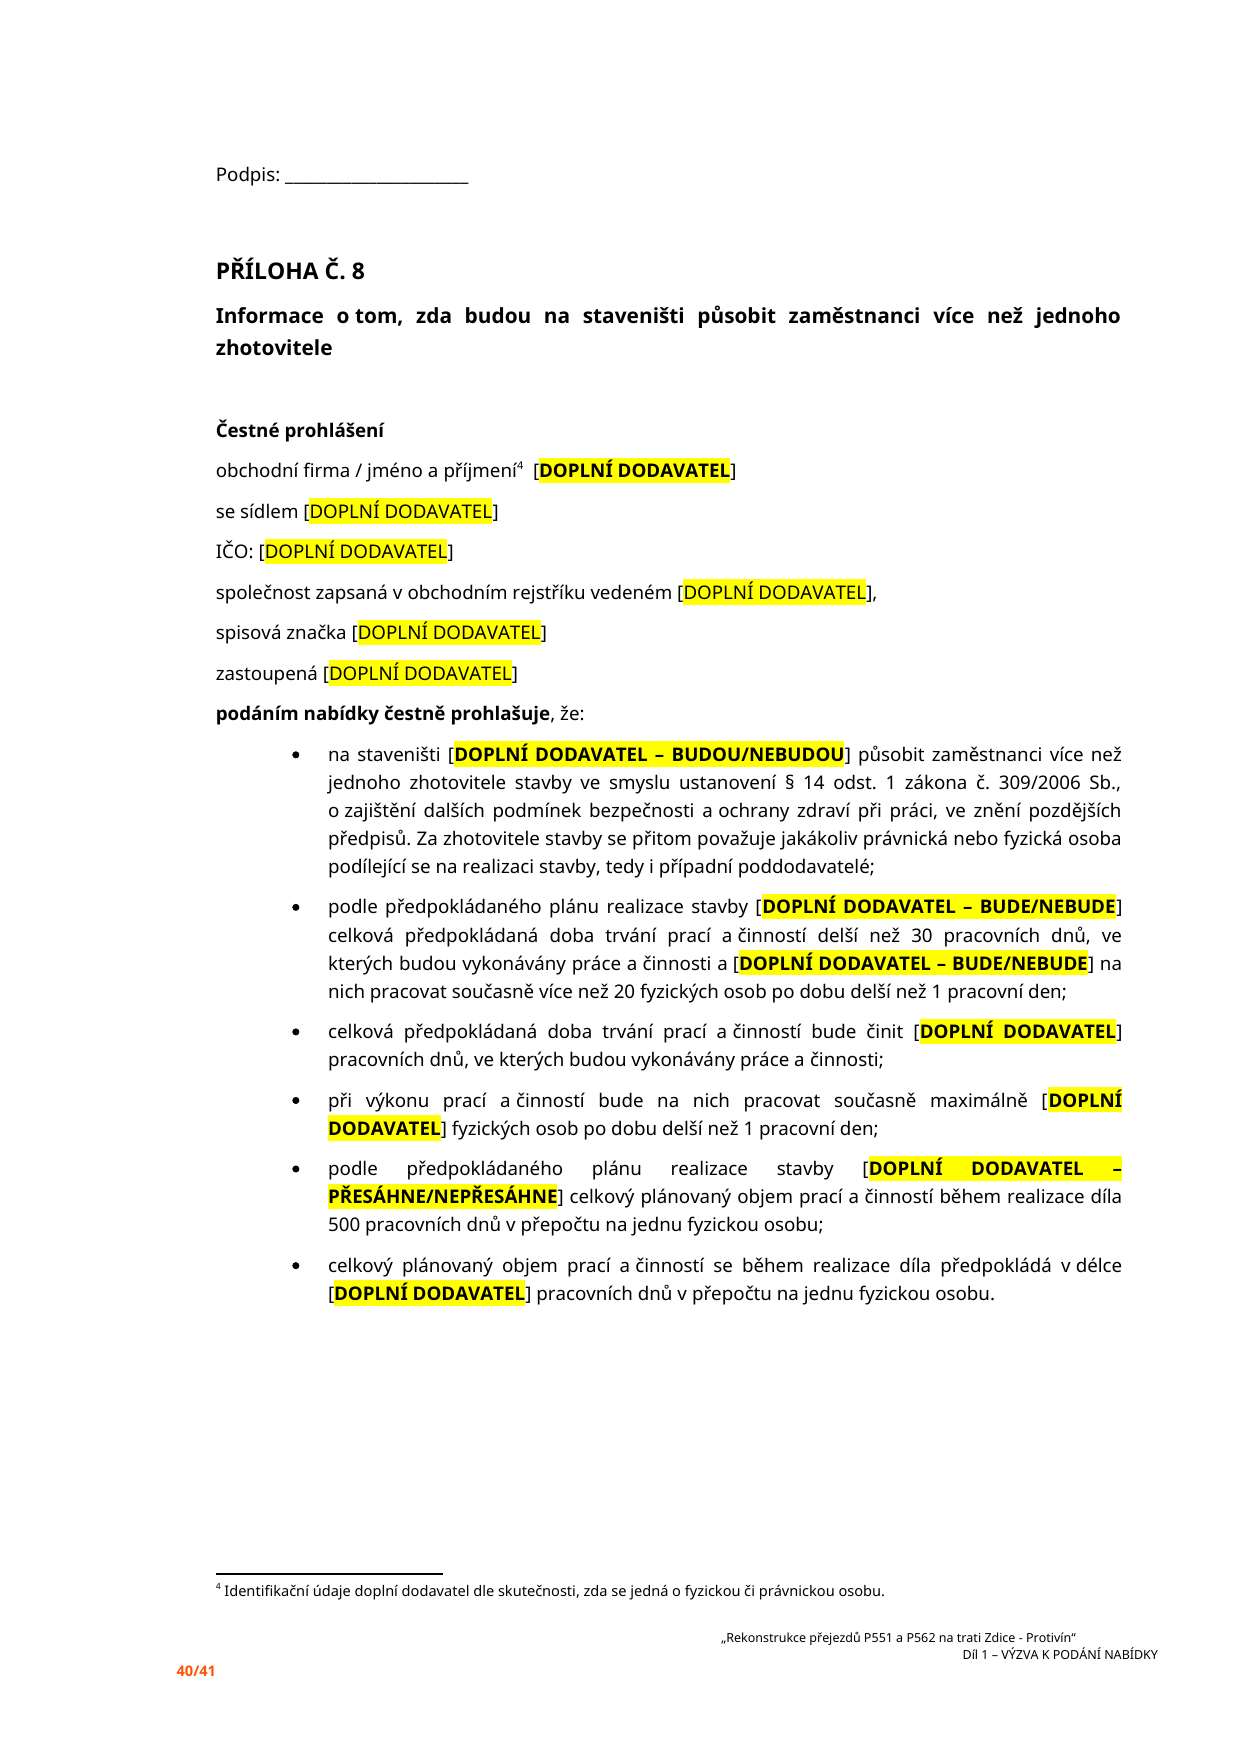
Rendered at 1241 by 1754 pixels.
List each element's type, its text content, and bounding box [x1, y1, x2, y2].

text se sídlem [DOPLNÍ DODAVATEL] [492, 498, 1122, 524]
text Podpis: ______________________ [216, 161, 1122, 187]
text společnost zapsaná v obchodním rejstříku vedeném [DOPLNÍ DODAVATEL], [866, 579, 1122, 605]
text na staveništi [DOPLNÍ DODAVATEL – BUDOU/NEBUDOU] působit zaměstnanci více než jednoho zhotovitele stavby ve smyslu ustanovení § 14 odst. 1 zákona č. 309/2006 Sb., o zajištění dalších podmínek bezpečnosti a ochrany zdraví při práci, ve znění pozdějších předpisů. Za zhotovitele stavby se přitom považuje jakákoliv právnická nebo fyzická osoba podílející se na realizaci stavby, tedy i případní poddodavatelé; [292, 741, 1122, 879]
text při výkonu prací a činností bude na nich pracovat současně maximálně [DOPLNÍ DODAVATEL] fyzických osob po dobu delší než 1 pracovní den; [292, 1087, 1122, 1141]
text zastoupená [DOPLNÍ DODAVATEL] [216, 660, 329, 686]
text obchodní firma / jméno a příjmení [DOPLNÍ DODAVATEL] [216, 458, 539, 483]
text celkový plánovaný objem prací a činností se během realizace díla předpokládá v délce [DOPLNÍ DODAVATEL] pracovních dnů v přepočtu na jednu fyzickou osobu. [292, 1252, 1122, 1306]
text spisová značka [DOPLNÍ DODAVATEL] [541, 620, 1122, 645]
text se sídlem [DOPLNÍ DODAVATEL] [216, 498, 309, 524]
text obchodní firma / jméno a příjmení [DOPLNÍ DODAVATEL] [730, 458, 1122, 483]
text společnost zapsaná v obchodním rejstříku vedeném [DOPLNÍ DODAVATEL], [216, 579, 683, 605]
text Informace o tom, zda budou na staveništi působit zaměstnanci více než jednoho zhotovitele [216, 302, 1122, 361]
text Příloha č. 8 [216, 255, 1122, 286]
text IČO: [DOPLNÍ DODAVATEL] [447, 539, 1122, 564]
text Čestné prohlášení [216, 417, 1122, 443]
text zastoupená [DOPLNÍ DODAVATEL] [512, 660, 1122, 686]
text podle předpokládaného plánu realizace stavby [DOPLNÍ DODAVATEL – PŘESÁHNE/NEPŘESÁHNE] celkový plánovaný objem prací a činností během realizace díla 500 pracovních dnů v přepočtu na jednu fyzickou osobu; [292, 1156, 1122, 1237]
text celková předpokládaná doba trvání prací a činností bude činit [DOPLNÍ DODAVATEL] pracovních dnů, ve kterých budou vykonávány práce a činnosti; [292, 1018, 1122, 1072]
text podle předpokládaného plánu realizace stavby [DOPLNÍ DODAVATEL – BUDE/NEBUDE] celková předpokládaná doba trvání prací a činností delší než 30 pracovních dnů, ve kterých budou vykonávány práce a činnosti a [DOPLNÍ DODAVATEL – BUDE/NEBUDE] na nich pracovat současně více než 20 fyzických osob po dobu delší než 1 pracovní den; [292, 894, 1122, 1003]
text spisová značka [DOPLNÍ DODAVATEL] [216, 620, 358, 645]
text podáním nabídky čestně prohlašuje, že: [216, 701, 1122, 726]
